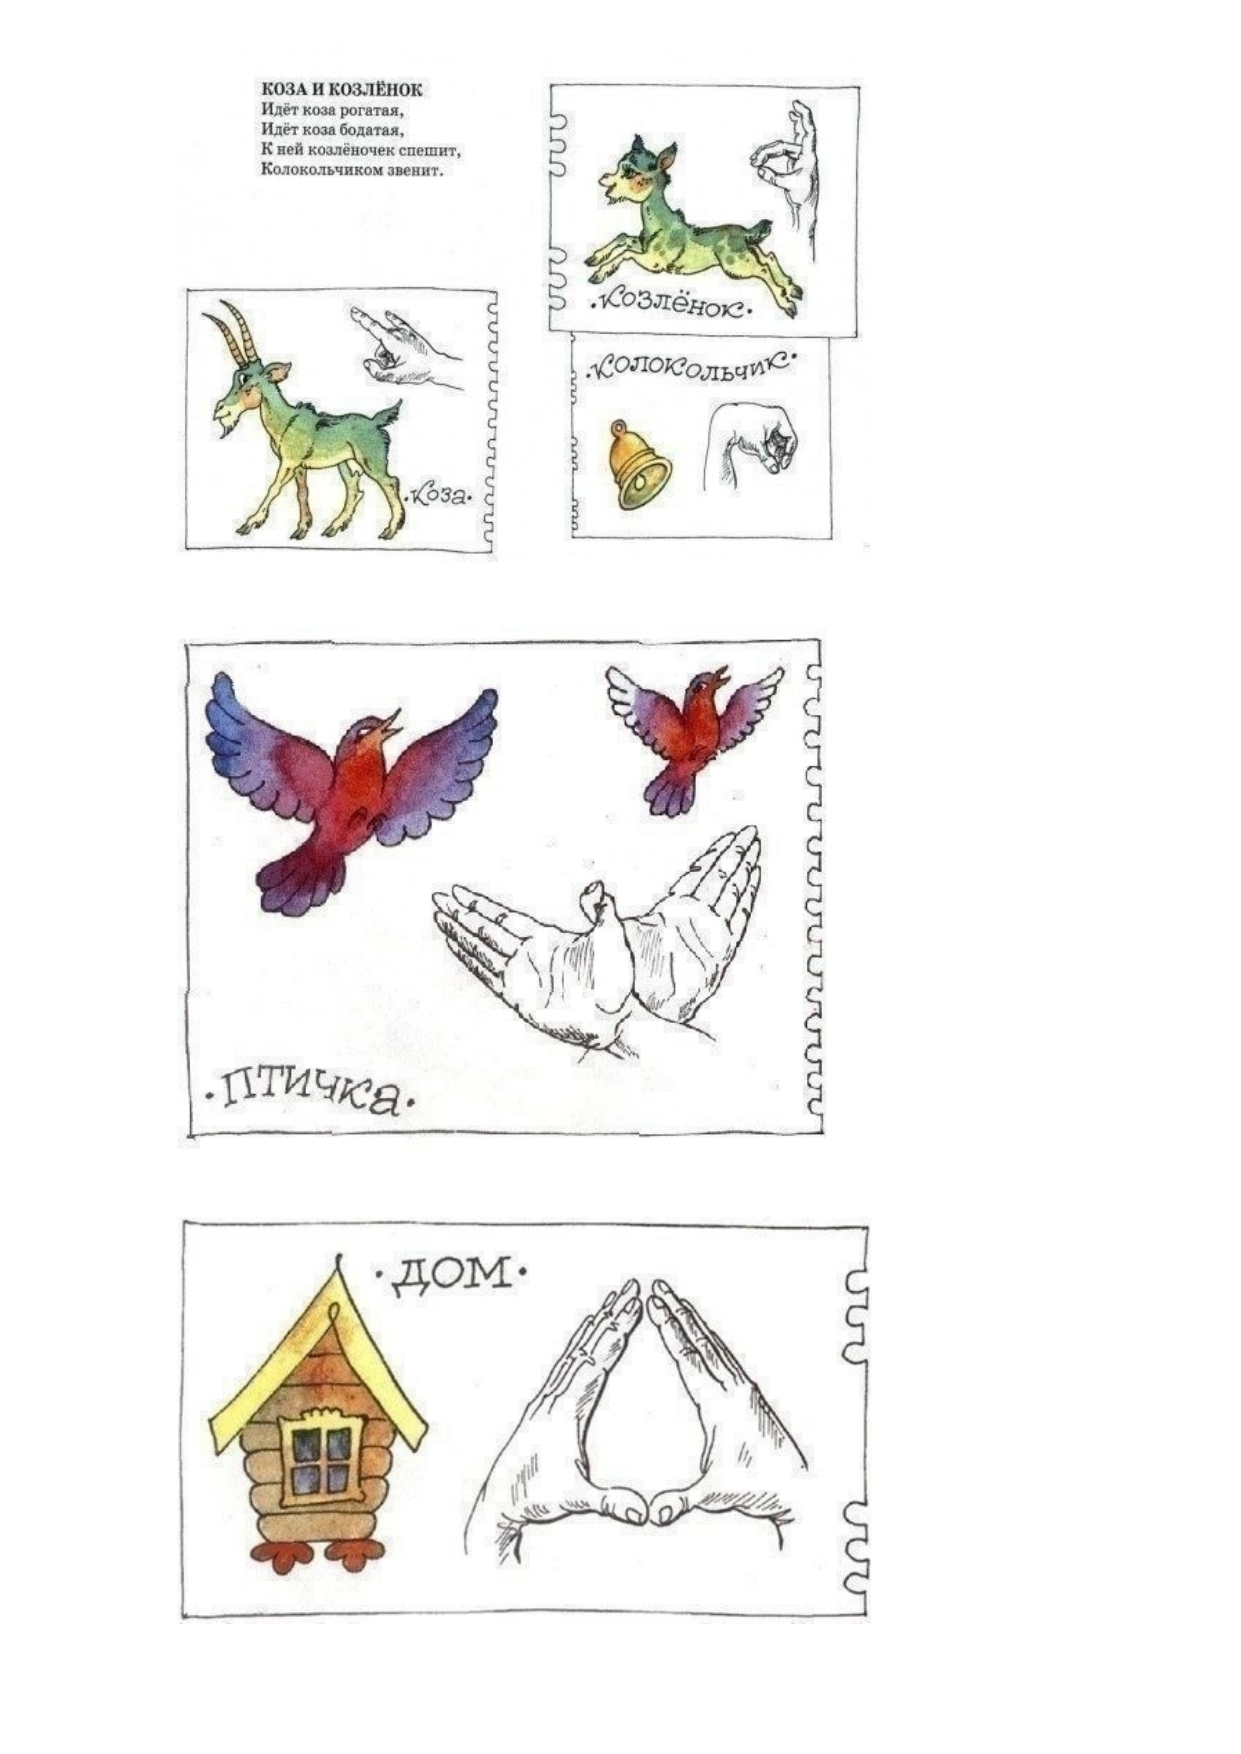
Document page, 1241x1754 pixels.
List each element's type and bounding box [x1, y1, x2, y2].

picture [177, 44, 870, 562]
picture [177, 1217, 874, 1624]
picture [177, 627, 835, 1152]
